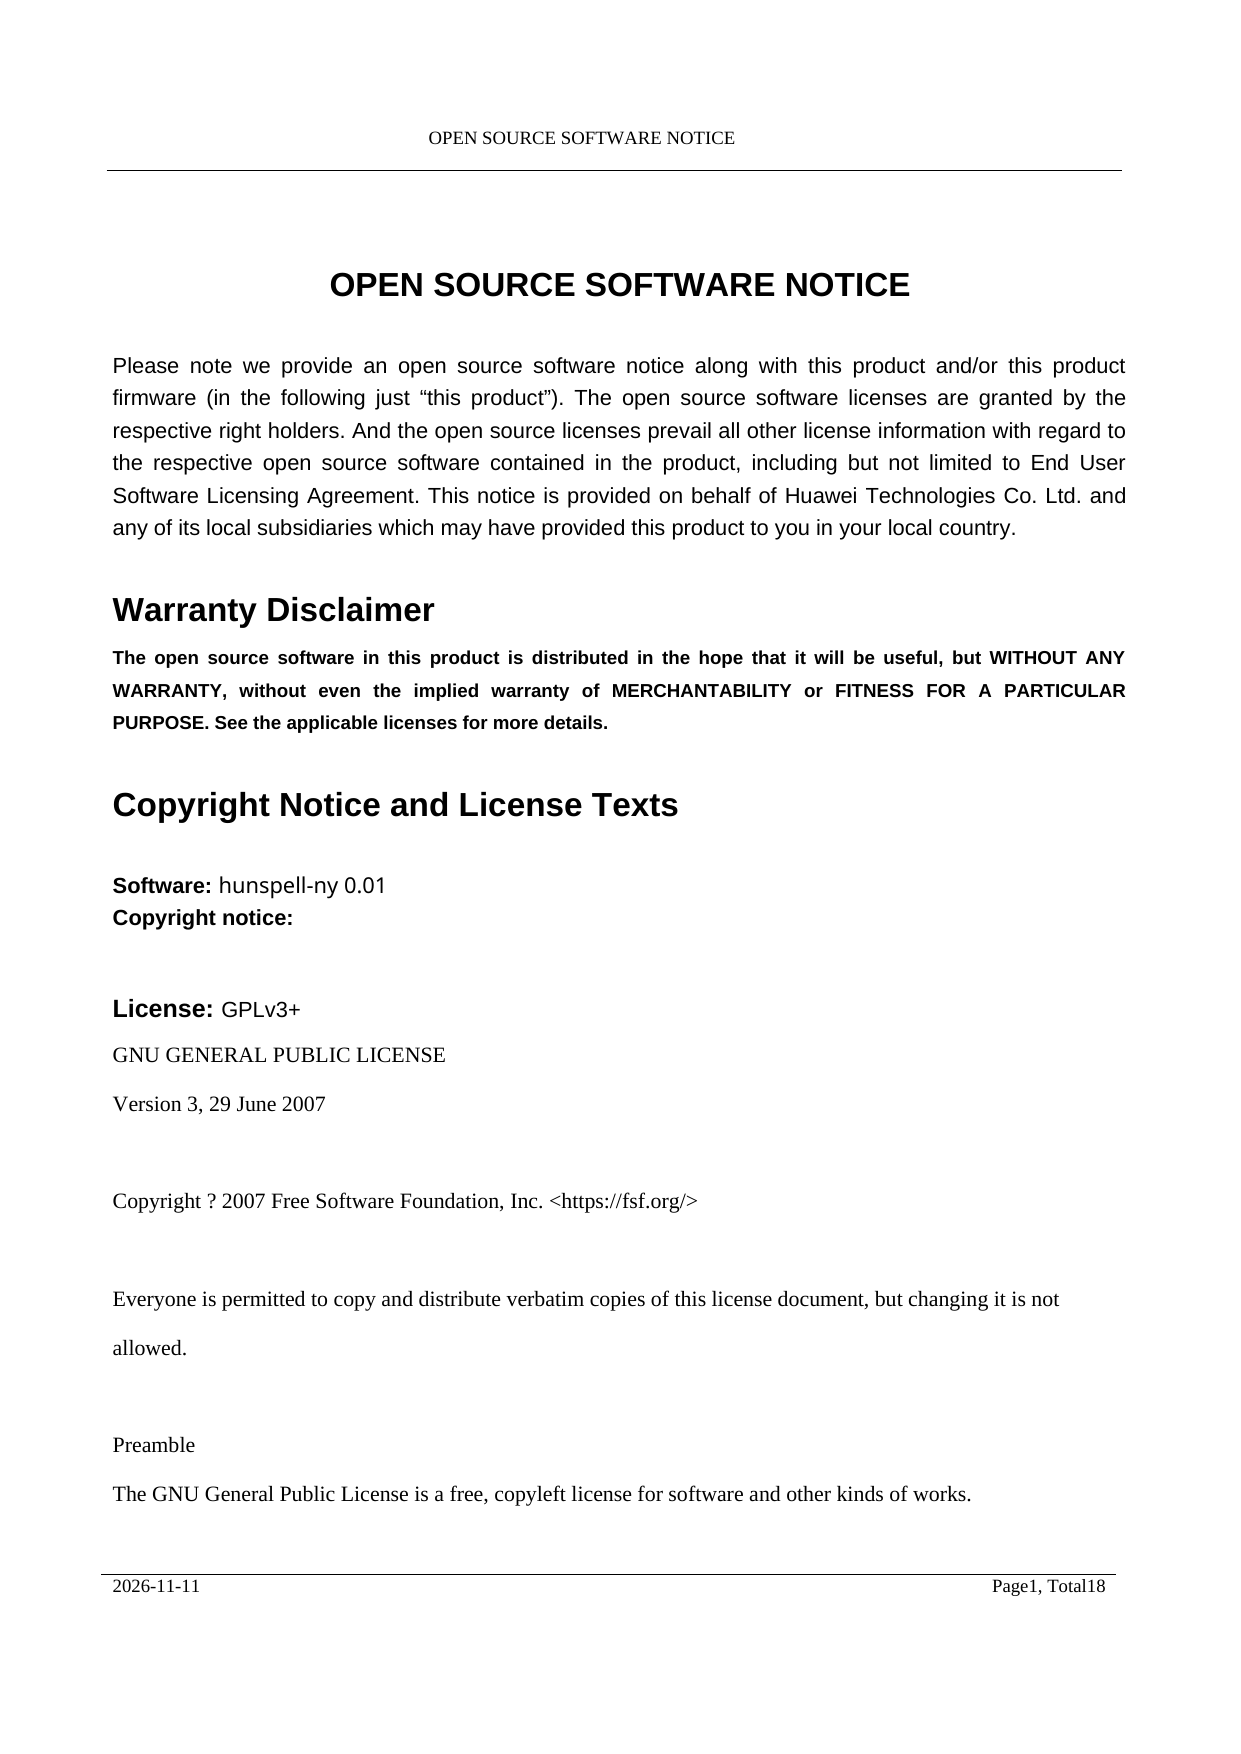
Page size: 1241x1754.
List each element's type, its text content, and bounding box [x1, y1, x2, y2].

text Software: hunspell-ny 0.01 [112, 869, 1128, 901]
text Please note we provide an open source software notice along with this product and/or this product firmware (in the following just “this product”). The open source software licenses are granted by the respective right holders. And the open source licenses prevail all other license information with regard to the respective open source software contained in the product, including but not limited to End User Software Licensing Agreement. This notice is provided on behalf of Huawei Technologies Co. Ltd. and any of its local subsidiaries which may have provided this product to you in your local country. [112, 349, 1128, 544]
text OPEN SOURCE SOFTWARE NOTICE [112, 251, 1128, 316]
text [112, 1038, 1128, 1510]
text License: GPLv3+ [112, 992, 1128, 1024]
text Copyright notice: [112, 901, 1128, 934]
text Warranty Disclaimer [112, 576, 1128, 641]
text The open source software in this product is distributed in the hope that it will be useful, but WITHOUT ANY WARRANTY, without even the implied warranty of MERCHANTABILITY or FITNESS FOR A PARTICULAR PURPOSE. See the applicable licenses for more details. [112, 641, 1128, 739]
text Copyright Notice and License Texts [112, 771, 1128, 836]
